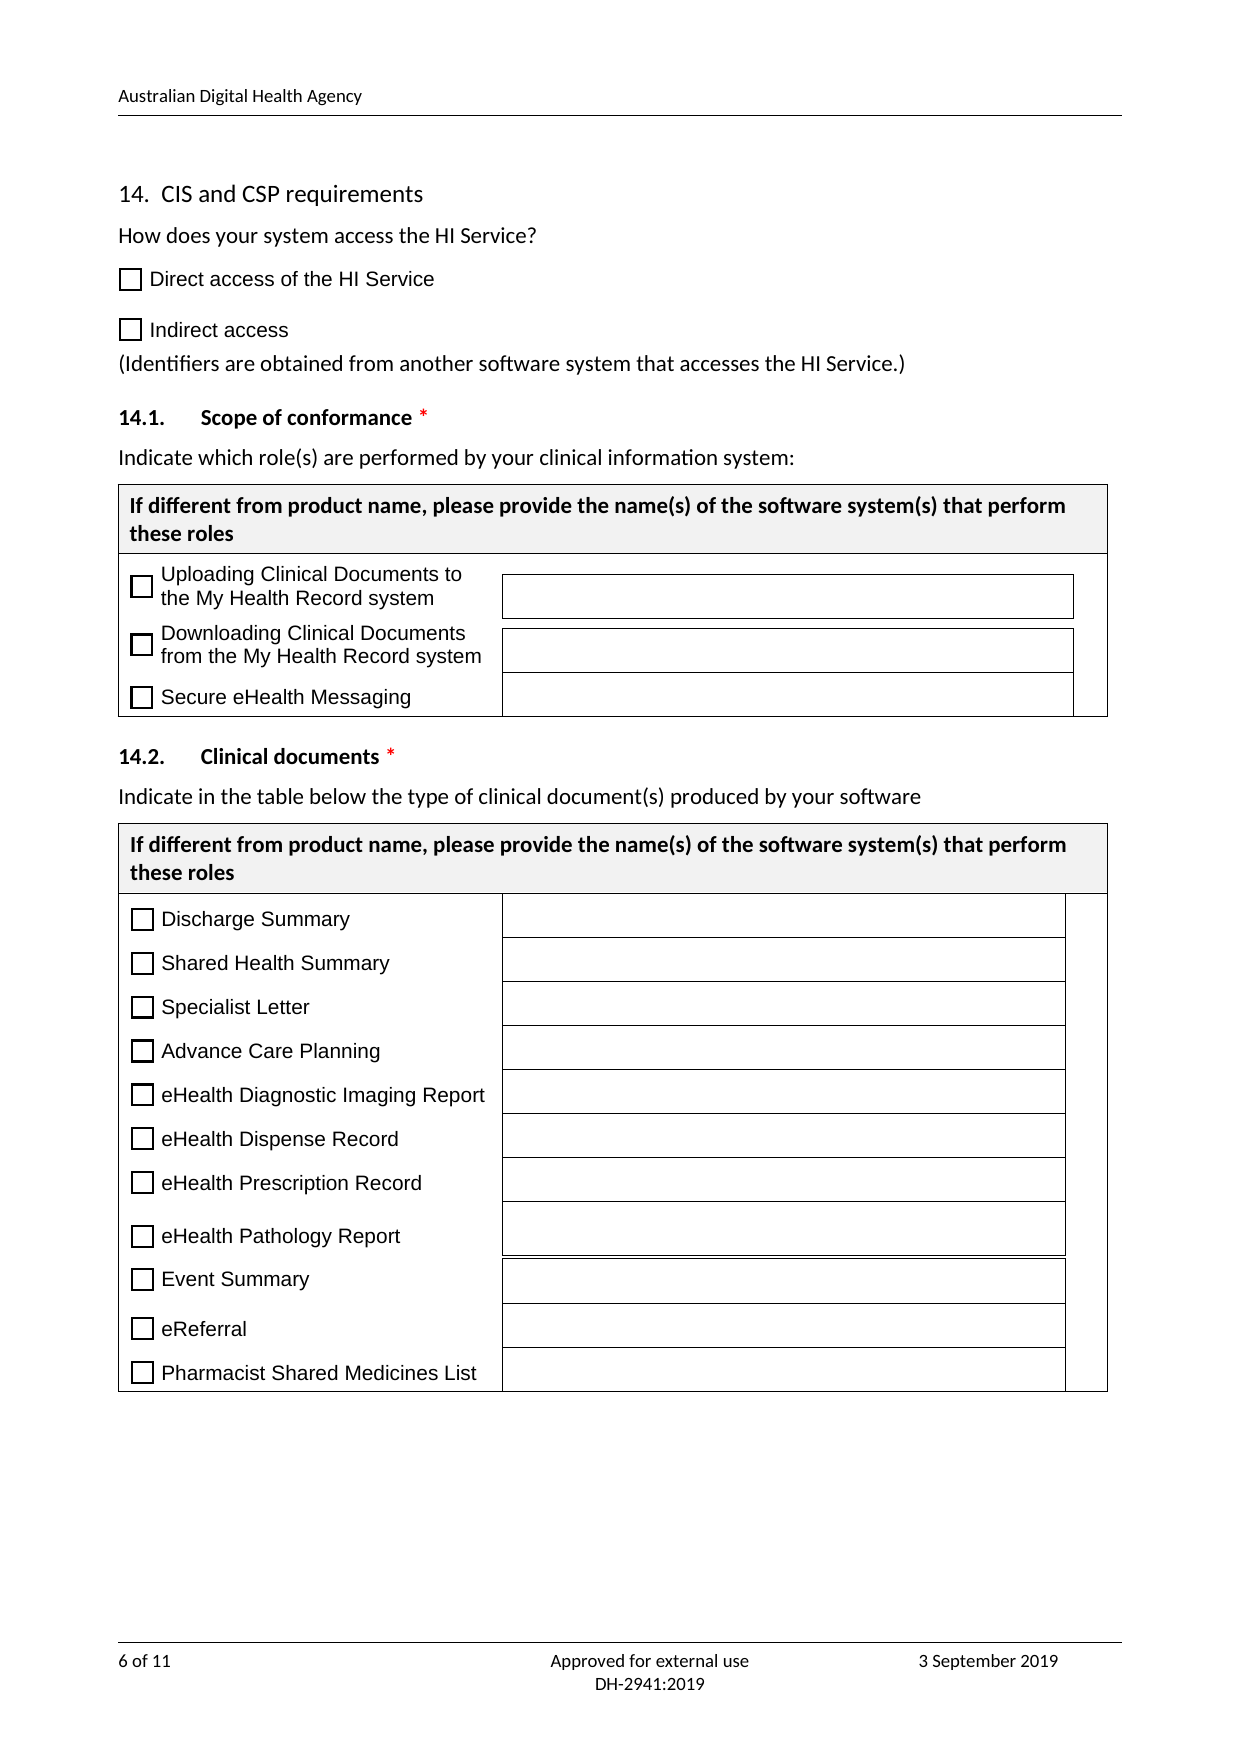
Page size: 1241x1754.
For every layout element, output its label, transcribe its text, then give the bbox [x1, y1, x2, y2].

text How does your system access the HI Service? [118, 221, 1122, 249]
subtitle CIS and CSP requirements [118, 178, 1122, 209]
table_cell [502, 894, 1107, 1391]
text (Identifiers are obtained from another software system that accesses the HI Service.) [118, 349, 1122, 378]
table_header If different from product name, please provide the name(s) of the software system(s) that perform these roles [119, 824, 1107, 892]
subtitle Clinical documents * [118, 742, 1122, 770]
table_header If different from product name, please provide the name(s) of the software system(s) that perform these roles [119, 485, 1107, 553]
table_cell [119, 554, 502, 716]
table_cell [119, 894, 502, 1391]
subtitle Scope of conformance * [118, 403, 1122, 431]
text Indicate which role(s) are performed by your clinical information system: [118, 443, 1122, 471]
text Indicate in the table below the type of clinical document(s) produced by your software [118, 782, 1122, 810]
table_cell [502, 554, 1107, 716]
